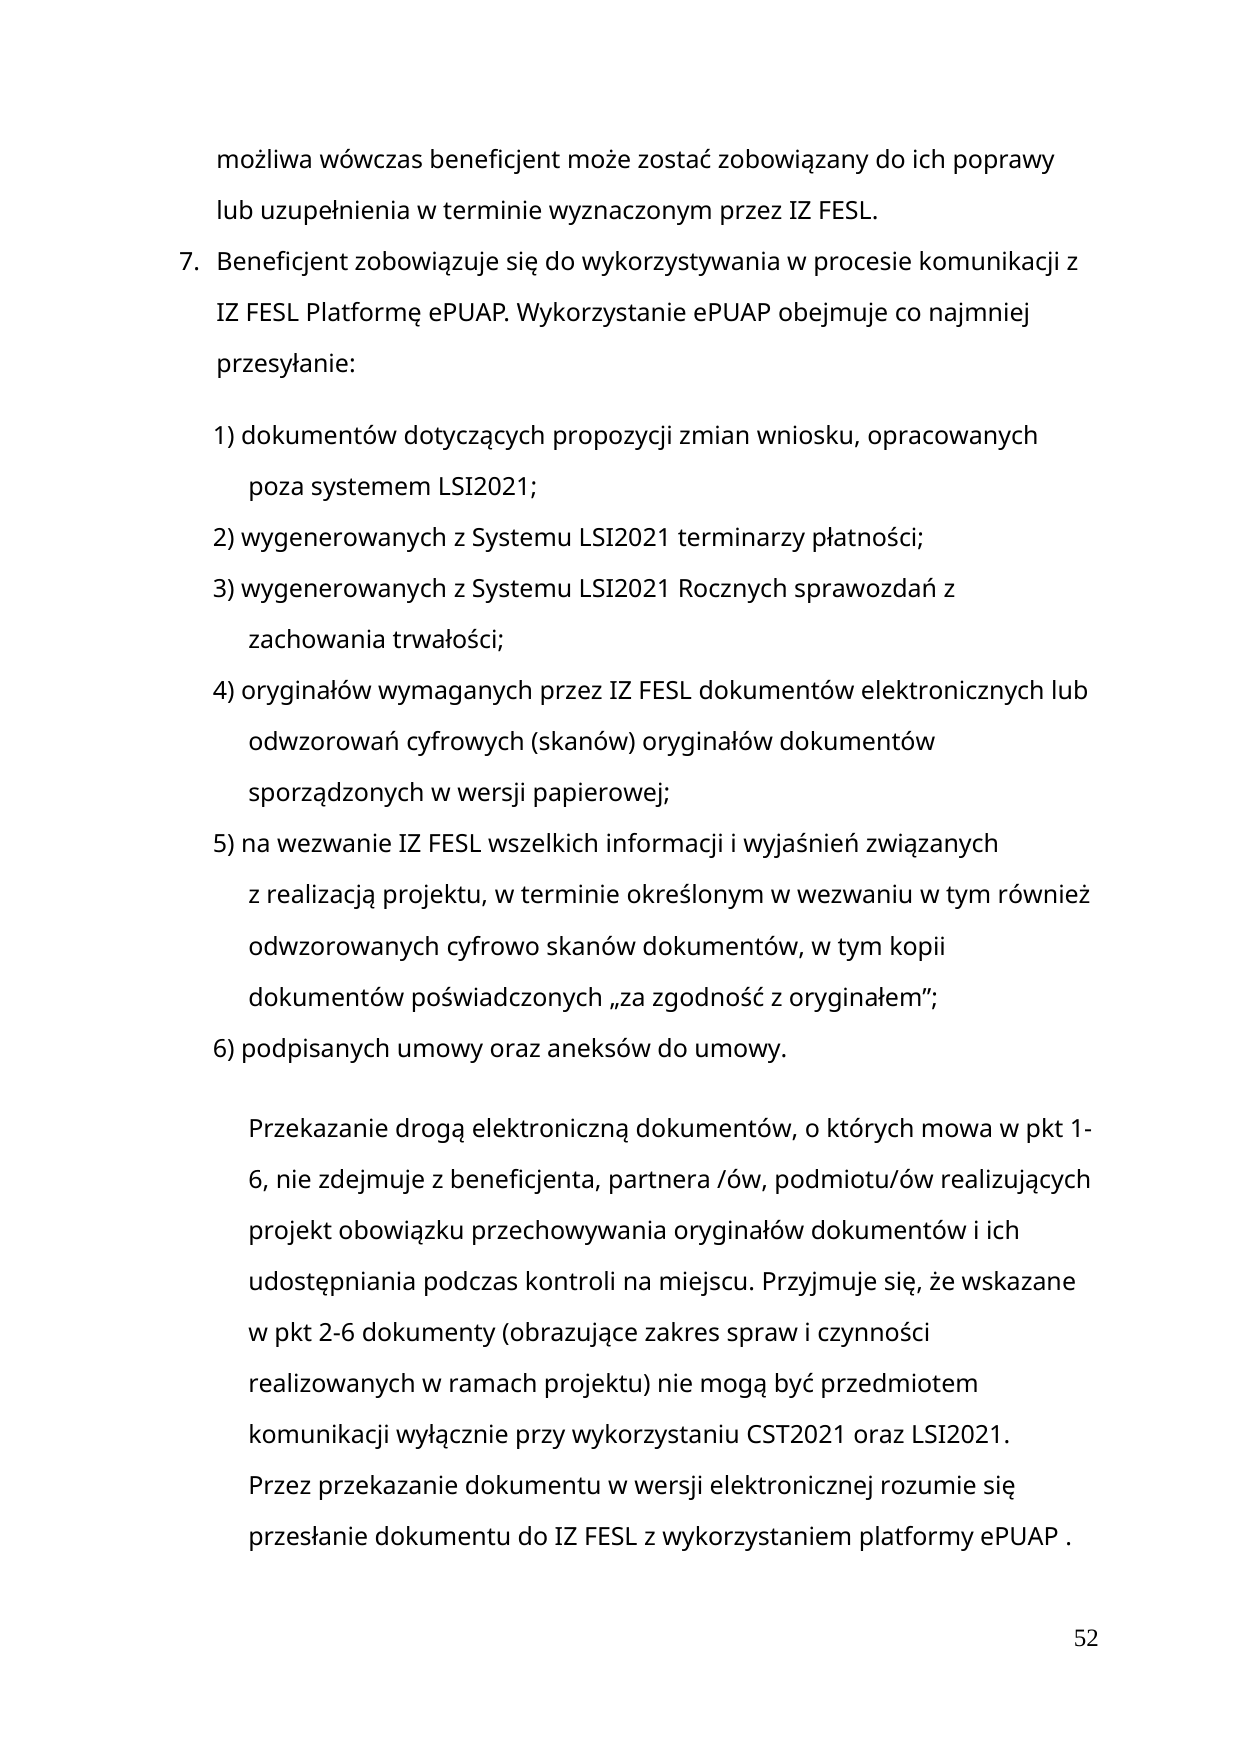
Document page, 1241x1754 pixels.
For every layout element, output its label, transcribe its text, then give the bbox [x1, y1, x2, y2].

text 4) oryginałów wymaganych przez IZ FESL dokumentów elektronicznych lub odwzorowań cyfrowych (skanów) oryginałów dokumentów sporządzonych w wersji papierowej; [213, 673, 1098, 809]
text Przekazanie drogą elektroniczną dokumentów, o których mowa w pkt 1-6, nie zdejmuje z beneficjenta, partnera /ów, podmiotu/ów realizujących projekt obowiązku przechowywania oryginałów dokumentów i ich udostępniania podczas kontroli na miejscu. Przyjmuje się, że wskazane w pkt 2-6 dokumenty (obrazujące zakres spraw i czynności realizowanych w ramach projektu) nie mogą być przedmiotem komunikacji wyłącznie przy wykorzystaniu CST2021 oraz LSI2021. [248, 1111, 1098, 1451]
text 5) na wezwanie IZ FESL wszelkich informacji i wyjaśnień związanych z realizacją projektu, w terminie określonym w wezwaniu w tym również odwzorowanych cyfrowo skanów dokumentów, w tym kopii dokumentów poświadczonych „za zgodność z oryginałem”; [213, 826, 1098, 1013]
text 1) dokumentów dotyczących propozycji zmian wniosku, opracowanych poza systemem LSI2021; [213, 418, 1098, 503]
text 6) podpisanych umowy oraz aneksów do umowy. [213, 1030, 1098, 1064]
text 2) wygenerowanych z Systemu LSI2021 terminarzy płatności; [213, 520, 1098, 554]
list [179, 142, 1098, 227]
list Beneficjent zobowiązuje się do wykorzystywania w procesie komunikacji z IZ FESL Platformę ePUAP. Wykorzystanie ePUAP obejmuje co najmniej przesyłanie: [179, 244, 1098, 380]
text Przez przekazanie dokumentu w wersji elektronicznej rozumie się przesłanie dokumentu do IZ FESL z wykorzystaniem platformy ePUAP . [248, 1468, 1098, 1553]
text 3) wygenerowanych z Systemu LSI2021 Rocznych sprawozdań z zachowania trwałości; [213, 571, 1098, 656]
